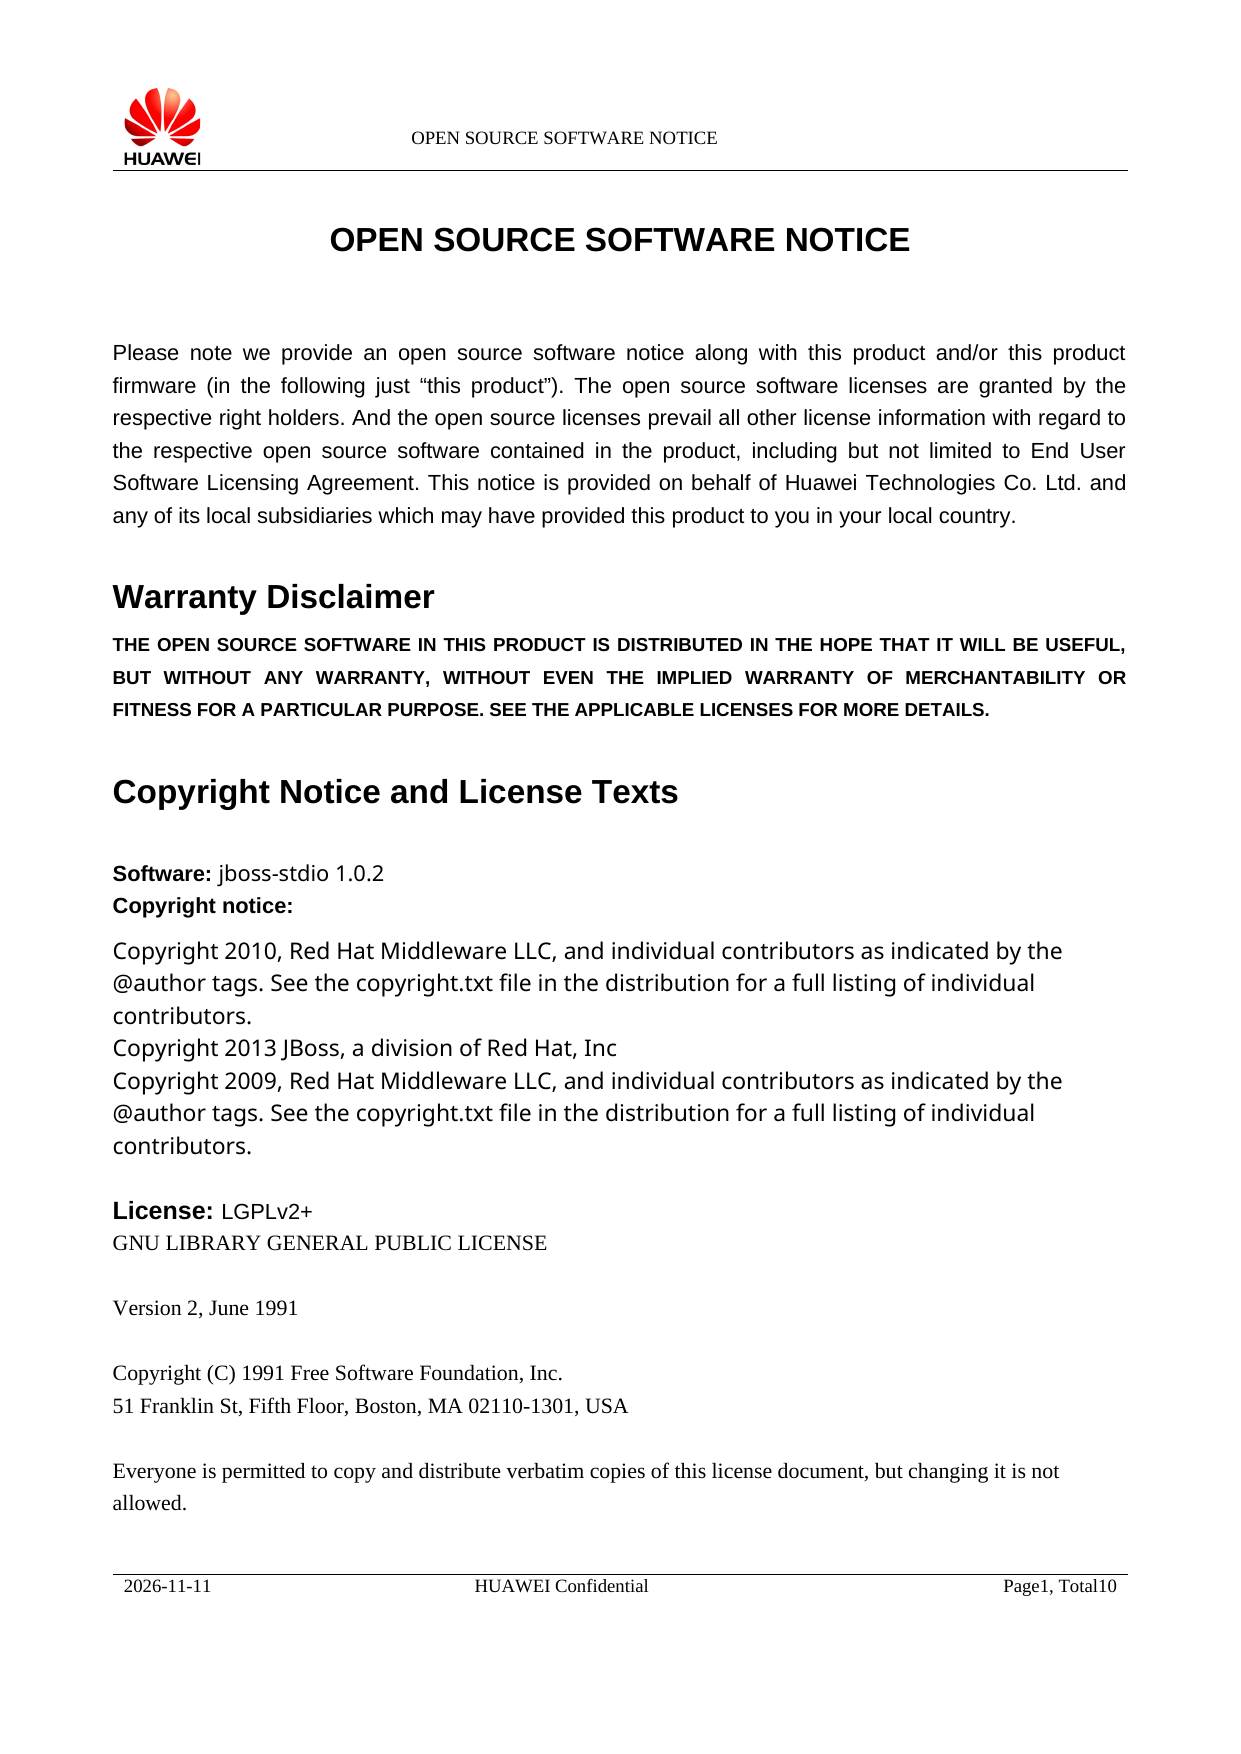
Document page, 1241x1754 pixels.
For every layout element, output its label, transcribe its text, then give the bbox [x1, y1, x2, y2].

text Copyright 2010, Red Hat Middleware LLC, and individual contributors as indicated by the @author tags. See the copyright.txt file in the distribution for a full listing of individual contributors. Copyright 2013 JBoss, a division of Red Hat, Inc Copyright 2009, Red Hat Middleware LLC, and individual contributors as indicated by the @author tags. See the copyright.txt file in the distribution for a full listing of individual contributors. [112, 934, 1128, 1194]
text Copyright Notice and License Texts [112, 759, 1128, 824]
title Software: jboss-stdio 1.0.2 [112, 856, 1128, 889]
text The open source software in this product is distributed in the hope that it will be useful, but WITHOUT ANY WARRANTY, without even the implied warranty of MERCHANTABILITY or FITNESS FOR A PARTICULAR PURPOSE. See the applicable licenses for more details. [112, 629, 1128, 726]
text Please note we provide an open source software notice along with this product and/or this product firmware (in the following just “this product”). The open source software licenses are granted by the respective right holders. And the open source licenses prevail all other license information with regard to the respective open source software contained in the product, including but not limited to End User Software Licensing Agreement. This notice is provided on behalf of Huawei Technologies Co. Ltd. and any of its local subsidiaries which may have provided this product to you in your local country. [112, 336, 1128, 531]
text OPEN SOURCE SOFTWARE NOTICE [112, 206, 1128, 271]
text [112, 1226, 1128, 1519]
text License: LGPLv2+ [112, 1194, 1128, 1226]
picture [124, 88, 201, 165]
text Copyright notice: [112, 889, 1128, 921]
text Warranty Disclaimer [112, 564, 1128, 629]
